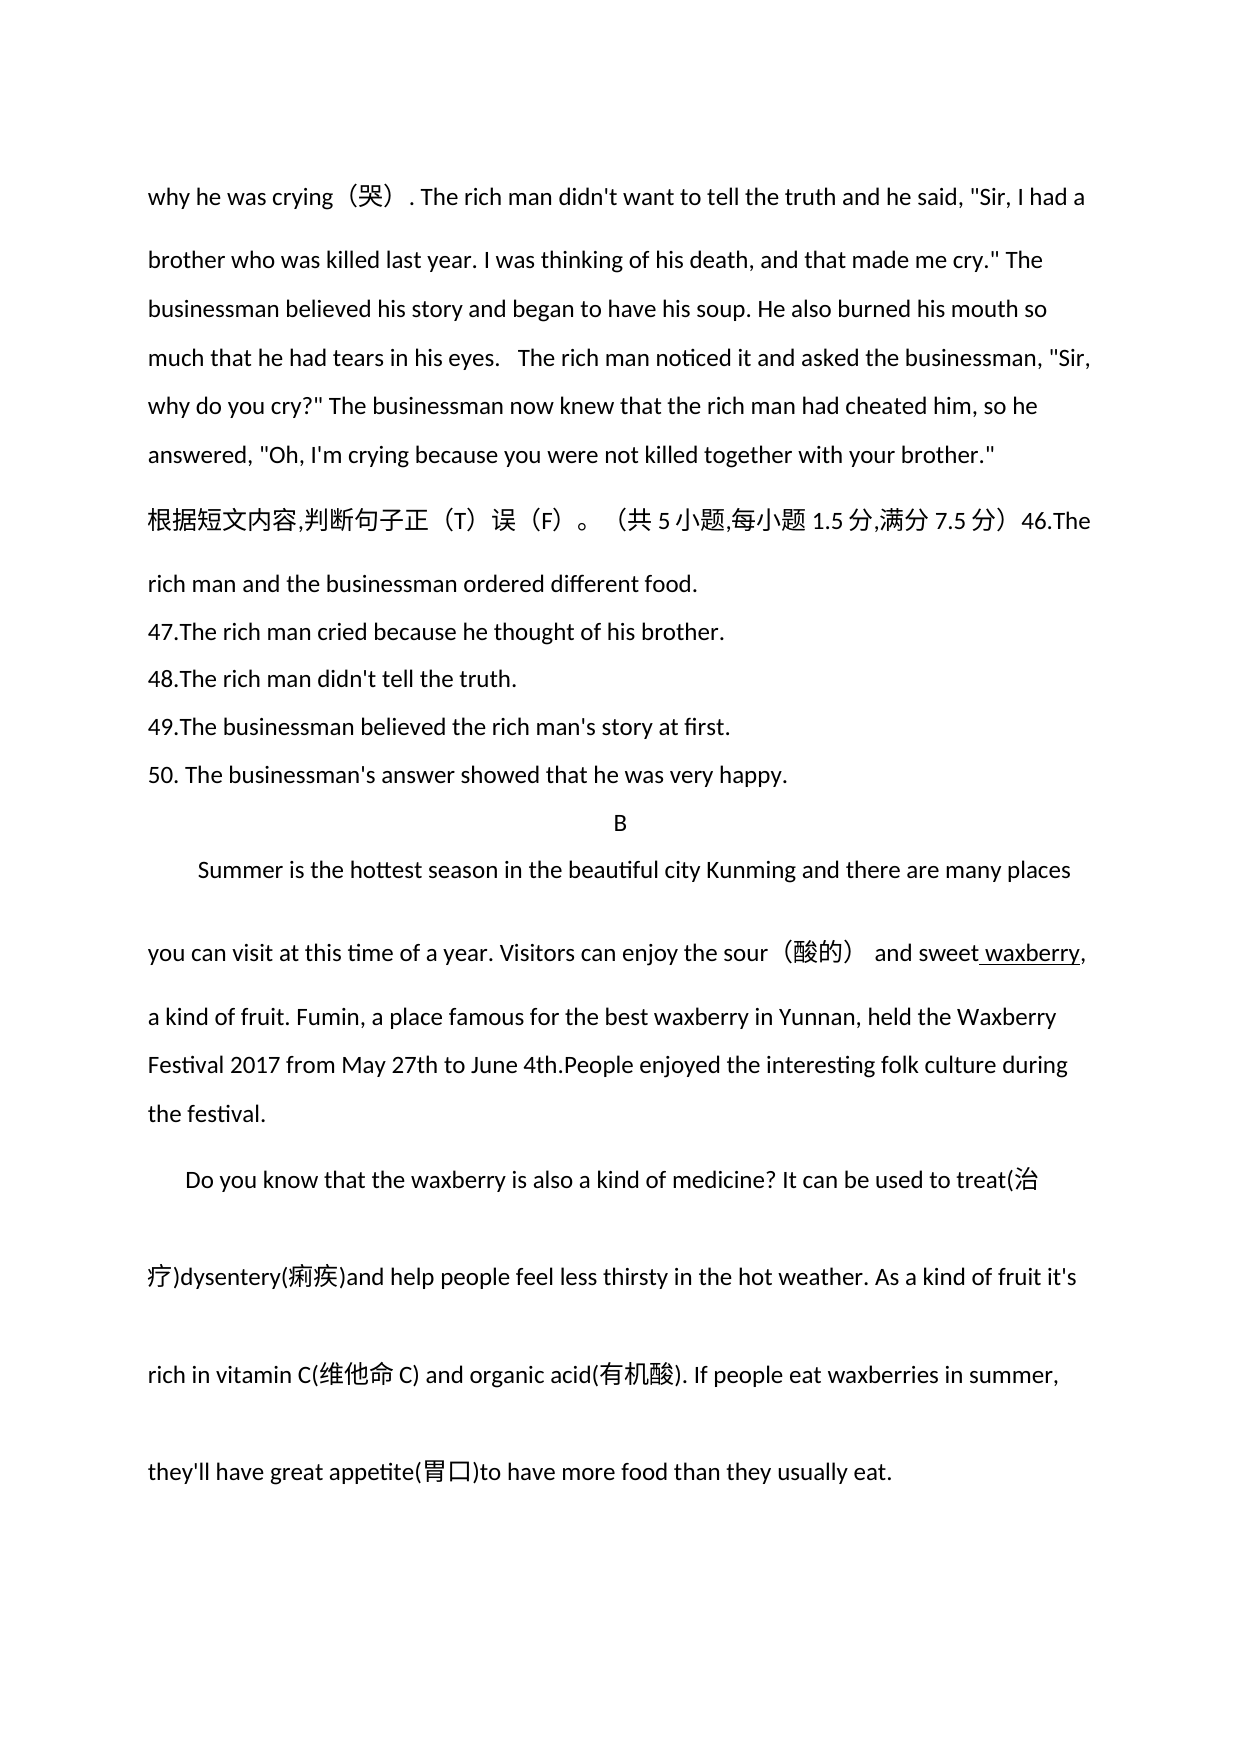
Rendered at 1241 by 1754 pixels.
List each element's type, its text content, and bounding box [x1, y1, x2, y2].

text B [148, 806, 1092, 838]
text 47.The rich man cried because he thought of his brother. [148, 615, 1092, 647]
text Summer is the hottest season in the beautiful city Kunming and there are many places you can visit at this time of a year. Visitors can enjoy the sour（酸的） and sweet waxberry, a kind of fruit. Fumin, a place famous for the best waxberry in Yunnan, held the Waxberry Festival 2017 from May 27th to June 4th.People enjoyed the interesting folk culture during the festival. [148, 853, 1092, 1130]
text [148, 162, 1092, 471]
text 根据短文内容,判断句子正（T）误（F）。（共5小题,每小题1.5分,满分7.5分）46.The rich man and the businessman ordered different food. [148, 486, 1092, 600]
text Do you know that the waxberry is also a kind of medicine? It can be used to treat(治疗)dysentery(痢疾)and help people feel less thirsty in the hot weather. As a kind of fruit it's rich in vitamin C(维他命C) and organic acid(有机酸). If people eat waxberries in summer, they'll have great appetite(胃口)to have more food than they usually eat. [148, 1145, 1092, 1502]
text 48.The rich man didn't tell the truth. [148, 663, 1092, 695]
text 50. The businessman's answer showed that he was very happy. [148, 758, 1092, 791]
text 49.The businessman believed the rich man's story at first. [148, 710, 1092, 743]
